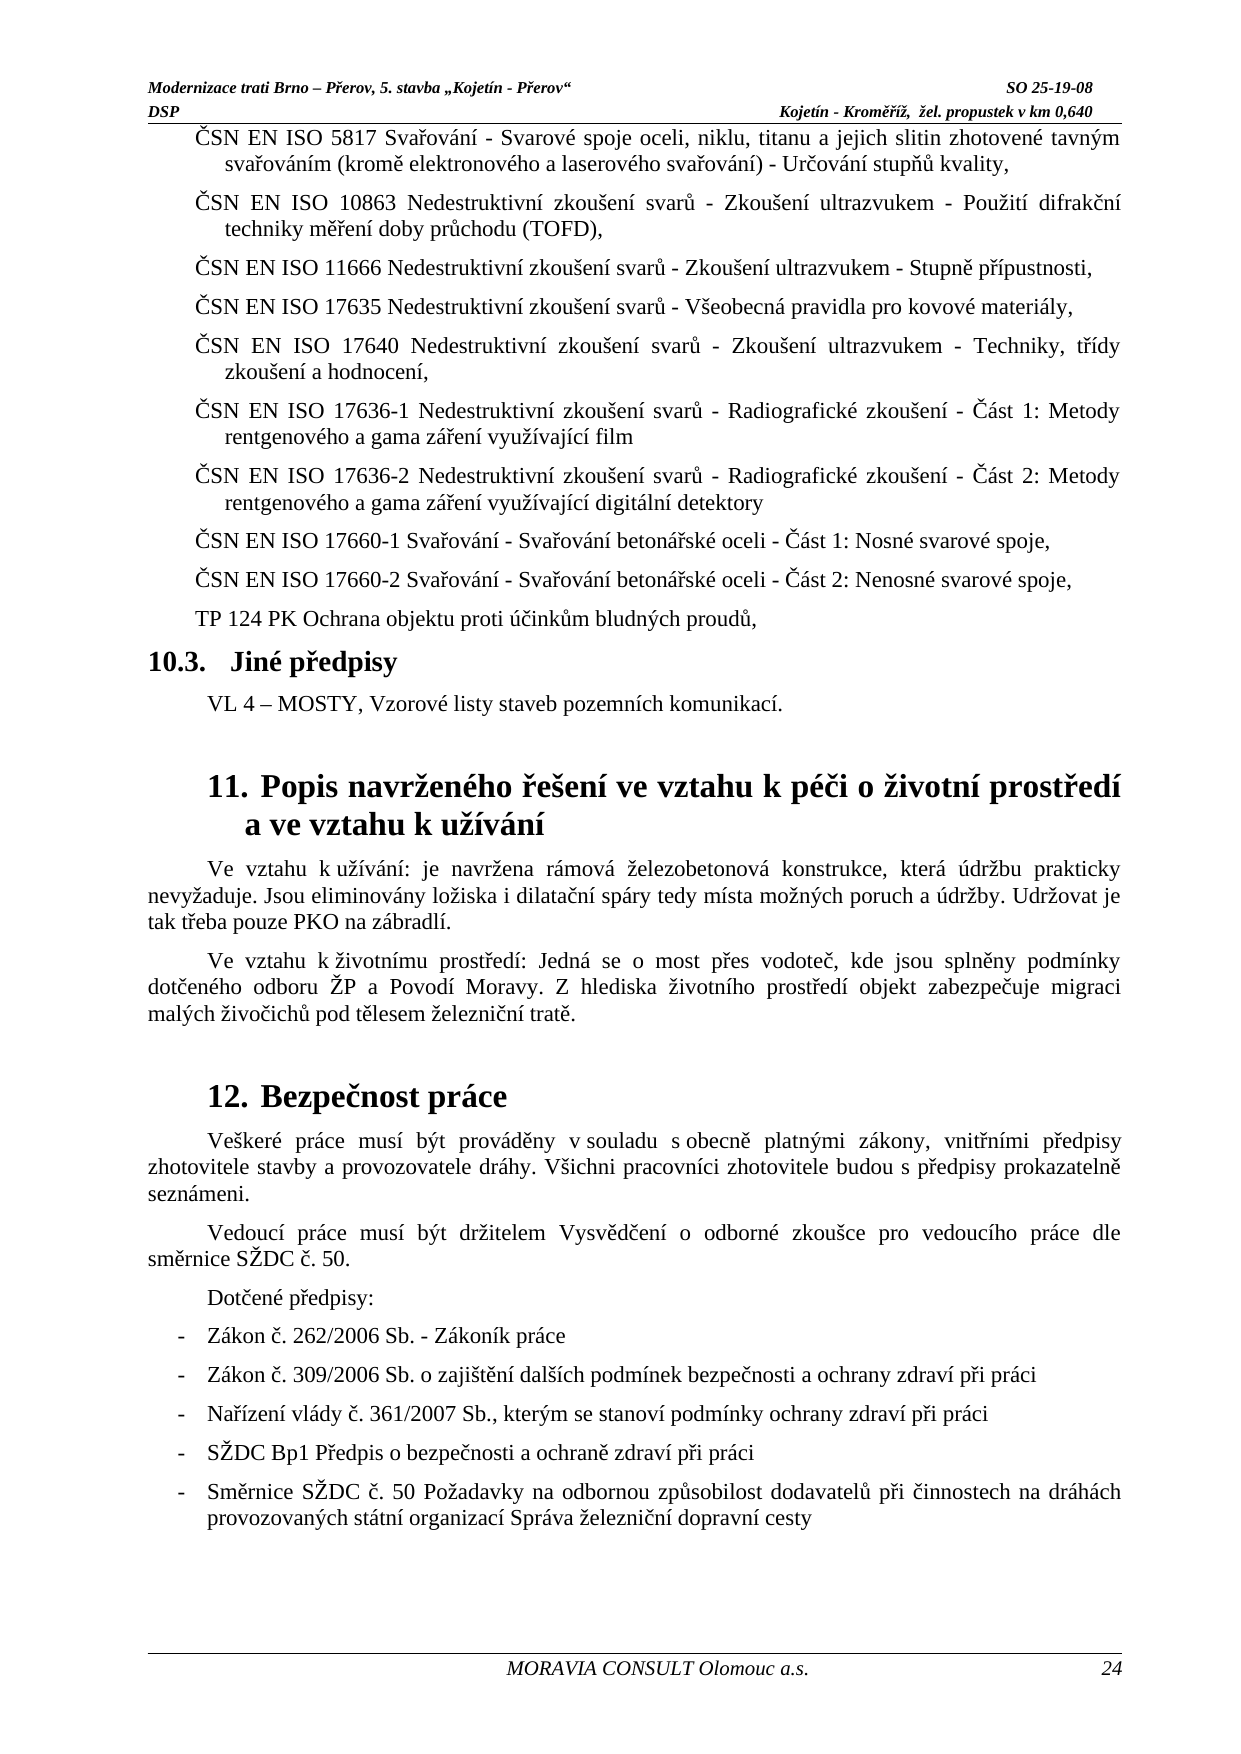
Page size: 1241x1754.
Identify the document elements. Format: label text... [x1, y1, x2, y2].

text ČSN EN ISO 17660-2 Svařování - Svařování betonářské oceli - Část 2: Nenosné svarové spoje, [195, 566, 1122, 593]
list Zákon č. 309/2006 Sb. o zajištění dalších podmínek bezpečnosti a ochrany zdraví při práci [177, 1361, 1122, 1388]
text VL 4 – MOSTY, Vzorové listy staveb pozemních komunikací. [148, 690, 1122, 716]
text ČSN EN ISO 17640 Nedestruktivní zkoušení svarů - Zkoušení ultrazvukem - Techniky, třídy zkoušení a hodnocení, [195, 332, 1122, 384]
list Nařízení vlády č. 361/2007 Sb., kterým se stanoví podmínky ochrany zdraví při práci [177, 1400, 1122, 1427]
text TP 124 PK Ochrana objektu proti účinkům bludných proudů, [195, 605, 1122, 631]
subtitle Popis navrženého řešení ve vztahu k péči o životní prostředí a ve vztahu k užívání [207, 766, 1122, 843]
list Směrnice SŽDC č. 50 Požadavky na odbornou způsobilost dodavatelů při činnostech na dráhách provozovaných státní organizací Správa železniční dopravní cesty [177, 1478, 1122, 1531]
text Dotčené předpisy: [148, 1284, 1122, 1310]
text ČSN EN ISO 10863 Nedestruktivní zkoušení svarů - Zkoušení ultrazvukem - Použití difrakční techniky měření doby průchodu (TOFD), [195, 189, 1122, 242]
subtitle Jiné předpisy [148, 644, 1122, 677]
text ČSN EN ISO 5817 Svařování - Svarové spoje oceli, niklu, titanu a jejich slitin zhotovené tavným svařováním (kromě elektronového a laserového svařování) - Určování stupňů kvality, [195, 124, 1122, 176]
text ČSN EN ISO 11666 Nedestruktivní zkoušení svarů - Zkoušení ultrazvukem - Stupně přípustnosti, [195, 254, 1122, 280]
list SŽDC Bp1 Předpis o bezpečnosti a ochraně zdraví při práci [177, 1439, 1122, 1466]
text Vedoucí práce musí být držitelem Vysvědčení o odborné zkoušce pro vedoucího práce dle směrnice SŽDC č. 50. [148, 1218, 1122, 1271]
text ČSN EN ISO 17636-2 Nedestruktivní zkoušení svarů - Radiografické zkoušení - Část 2: Metody rentgenového a gama záření využívající digitální detektory [195, 462, 1122, 515]
text ČSN EN ISO 17635 Nedestruktivní zkoušení svarů - Všeobecná pravidla pro kovové materiály, [195, 293, 1122, 319]
list Zákon č. 262/2006 Sb. - Zákoník práce [177, 1323, 1122, 1349]
text Veškeré práce musí být prováděny v souladu s obecně platnými zákony, vnitřními předpisy zhotovitele stavby a provozovatele dráhy. Všichni pracovníci zhotovitele budou s předpisy prokazatelně seznámeni. [148, 1127, 1122, 1206]
text Ve vztahu k užívání: je navržena rámová železobetonová konstrukce, která údržbu prakticky nevyžaduje. Jsou eliminovány ložiska i dilatační spáry tedy místa možných poruch a údržby. Udržovat je tak třeba pouze PKO na zábradlí. [148, 856, 1122, 934]
text ČSN EN ISO 17660-1 Svařování - Svařování betonářské oceli - Část 1: Nosné svarové spoje, [195, 527, 1122, 554]
text Ve vztahu k životnímu prostředí: Jedná se o most přes vodoteč, kde jsou splněny podmínky dotčeného odboru ŽP a Povodí Moravy. Z hlediska životního prostředí objekt zabezpečuje migraci malých živočichů pod tělesem železniční tratě. [148, 947, 1122, 1026]
text ČSN EN ISO 17636-1 Nedestruktivní zkoušení svarů - Radiografické zkoušení - Část 1: Metody rentgenového a gama záření využívající film [195, 397, 1122, 450]
subtitle Bezpečnost práce [207, 1076, 1122, 1114]
